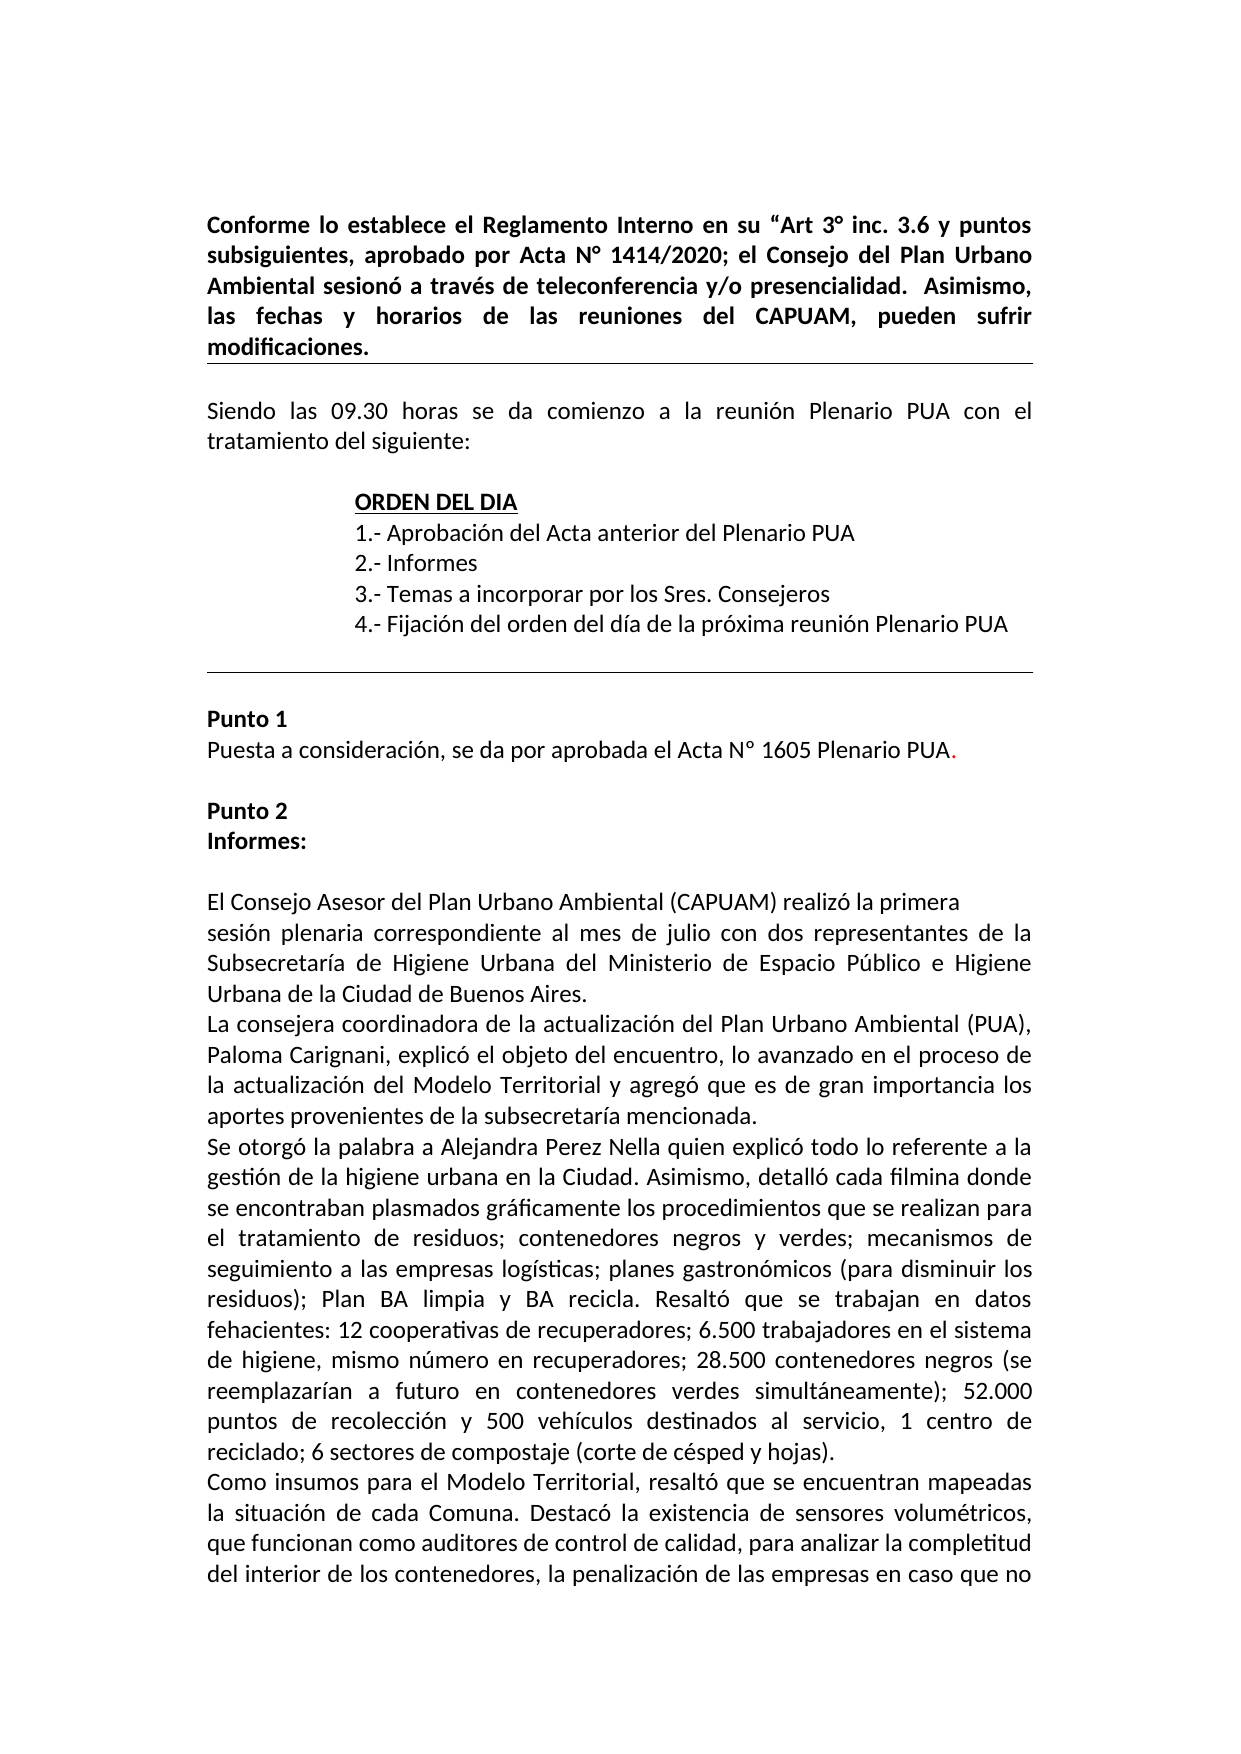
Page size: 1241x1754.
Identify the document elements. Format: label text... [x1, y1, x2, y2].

text 4.- Fijación del orden del día de la próxima reunión Plenario PUA [207, 609, 1033, 639]
text Puesta a consideración, se da por aprobada el Acta Nº 1605 Plenario PUA. [207, 734, 1033, 764]
text Informes: [207, 825, 1033, 856]
text ORDEN DEL DIA [207, 487, 1033, 517]
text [207, 1466, 1033, 1588]
text Se otorgó la palabra a Alejandra Perez Nella quien explicó todo lo referente a la gestión de la higiene urbana en la Ciudad. Asimismo, detalló cada filmina donde se encontraban plasmados gráficamente los procedimientos que se realizan para el tratamiento de residuos; contenedores negros y verdes; mecanismos de seguimiento a las empresas logísticas; planes gastronómicos (para disminuir los residuos); Plan BA limpia y BA recicla. Resaltó que se trabajan en datos fehacientes: 12 cooperativas de recuperadores; 6.500 trabajadores en el sistema de higiene, mismo número en recuperadores; 28.500 contenedores negros (se reemplazarían a futuro en contenedores verdes simultáneamente); 52.000 puntos de recolección y 500 vehículos destinados al servicio, 1 centro de reciclado; 6 sectores de compostaje (corte de césped y hojas). [207, 1131, 1033, 1466]
text Punto 2 [207, 795, 1033, 825]
text Conforme lo establece el Reglamento Interno en su “Art 3° inc. 3.6 y puntos subsiguientes, aprobado por Acta N° 1414/2020; el Consejo del Plan Urbano Ambiental sesionó a través de teleconferencia y/o presencialidad. Asimismo, las fechas y horarios de las reuniones del CAPUAM, pueden sufrir modificaciones. [207, 209, 1033, 363]
text El Consejo Asesor del Plan Urbano Ambiental (CAPUAM) realizó la primera [207, 886, 1033, 917]
text Punto 1 [207, 703, 1033, 734]
text 1.- Aprobación del Acta anterior del Plenario PUA [207, 517, 1033, 548]
text sesión plenaria correspondiente al mes de julio con dos representantes de la Subsecretaría de Higiene Urbana del Ministerio de Espacio Público e Higiene Urbana de la Ciudad de Buenos Aires. [207, 917, 1033, 1008]
text 3.- Temas a incorporar por los Sres. Consejeros [354, 578, 1033, 609]
text La consejera coordinadora de la actualización del Plan Urbano Ambiental (PUA), Paloma Carignani, explicó el objeto del encuentro, lo avanzado en el proceso de la actualización del Modelo Territorial y agregó que es de gran importancia los aportes provenientes de la subsecretaría mencionada. [207, 1008, 1033, 1131]
text Siendo las 09.30 horas se da comienzo a la reunión Plenario PUA con el tratamiento del siguiente: [207, 395, 1033, 456]
text 2.- Informes [281, 548, 1033, 578]
